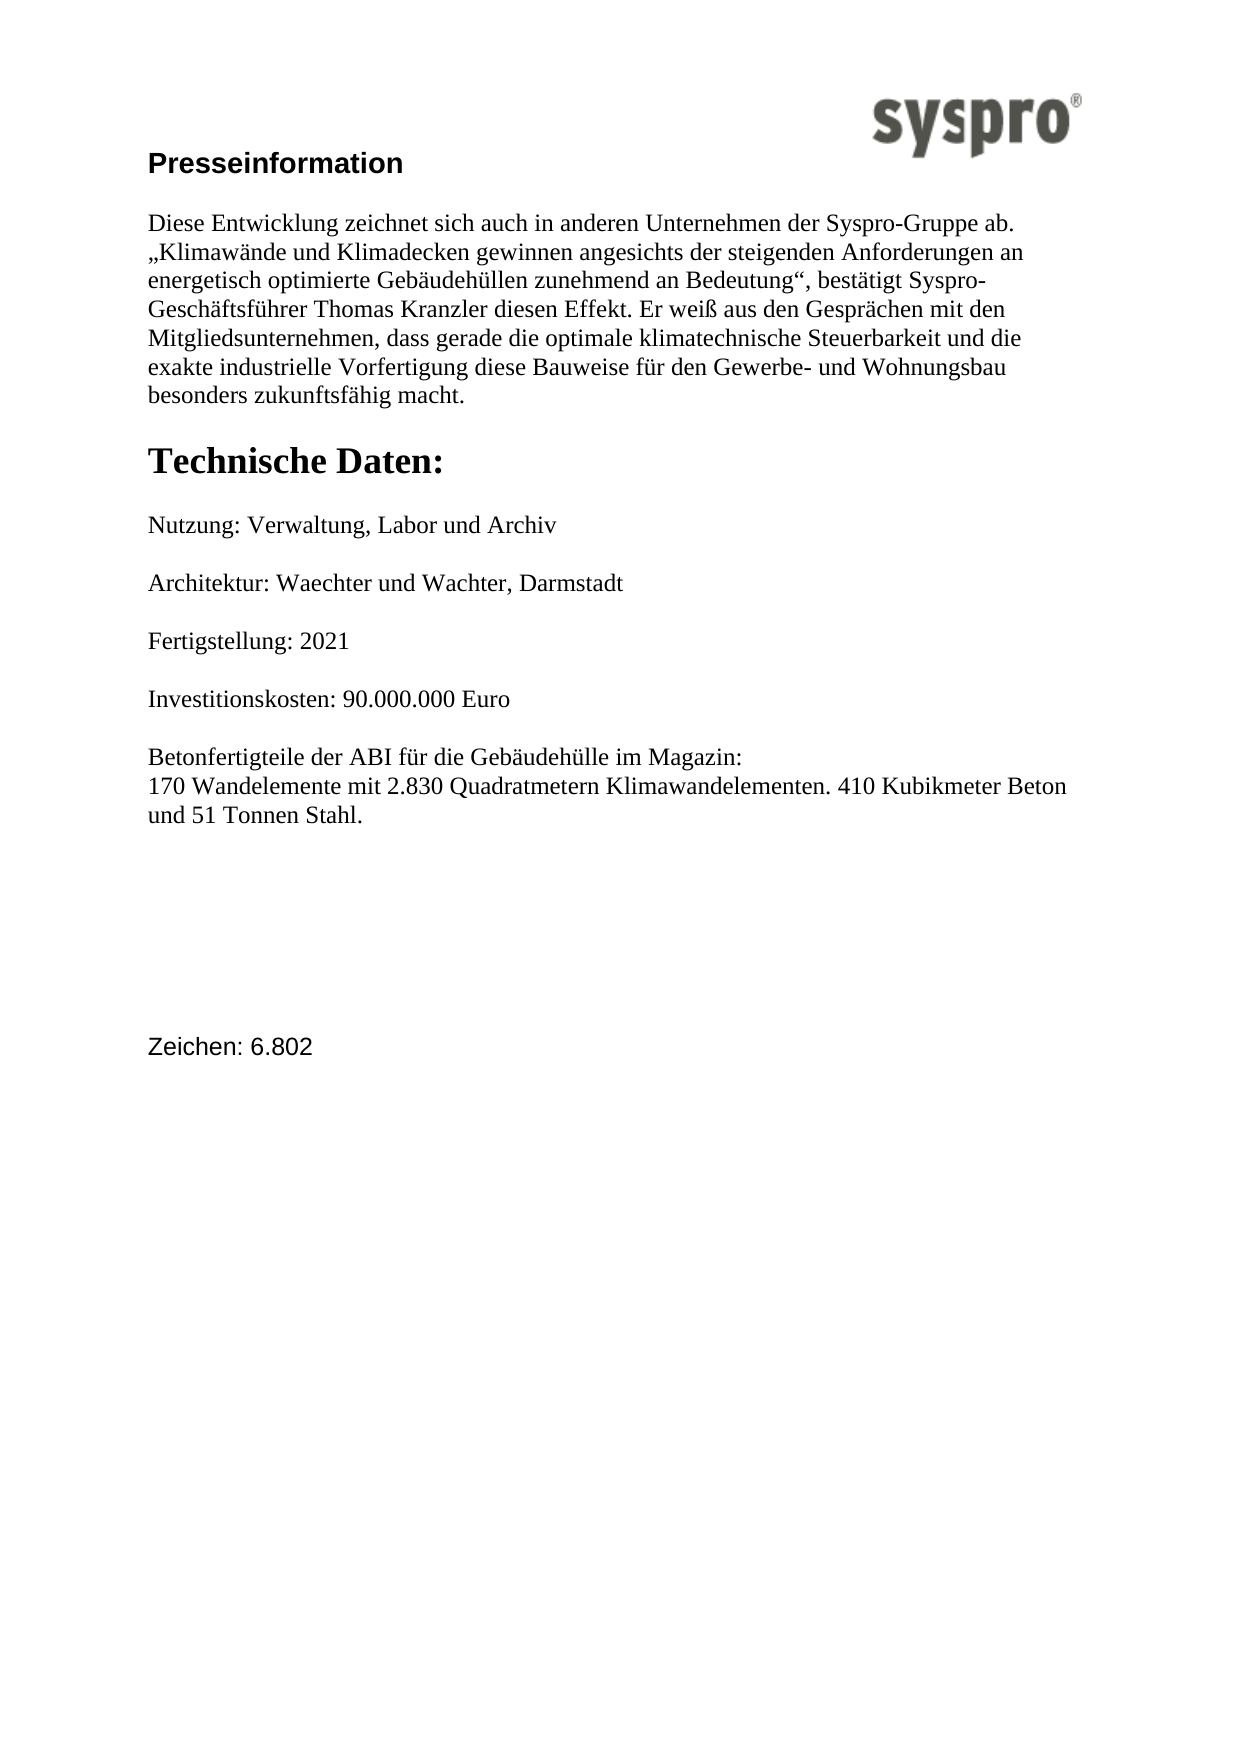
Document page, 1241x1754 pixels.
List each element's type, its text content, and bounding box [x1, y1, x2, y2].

text Investitionskosten: 90.000.000 Euro [148, 684, 1093, 713]
text Technische Daten: [148, 438, 1093, 481]
text Nutzung: Verwaltung, Labor und Archiv [148, 511, 1093, 539]
text Architektur: Waechter und Wachter, Darmstadt [148, 568, 1093, 597]
text Zeichen: 6.802 [148, 1031, 1093, 1060]
picture [862, 73, 1093, 174]
text Betonfertigteile der ABI für die Gebäudehülle im Magazin: 170 Wandelemente mit 2.830 Quadratmetern Klimawandelementen. 410 Kubikmeter Beton und 51 Tonnen Stahl. [148, 742, 1093, 828]
text Fertigstellung: 2021 [148, 626, 1093, 655]
text Diese Entwicklung zeichnet sich auch in anderen Unternehmen der Syspro-Gruppe ab. „Klimawände und Klimadecken gewinnen angesichts der steigenden Anforderungen an energetisch optimierte Gebäudehüllen zunehmend an Bedeutung“, bestätigt Syspro-Geschäftsführer Thomas Kranzler diesen Effekt. Er weiß aus den Gesprächen mit den Mitgliedsunternehmen, dass gerade die optimale klimatechnische Steuerbarkeit und die exakte industrielle Vorfertigung diese Bauweise für den Gewerbe- und Wohnungsbau besonders zukunftsfähig macht. [148, 208, 1093, 409]
